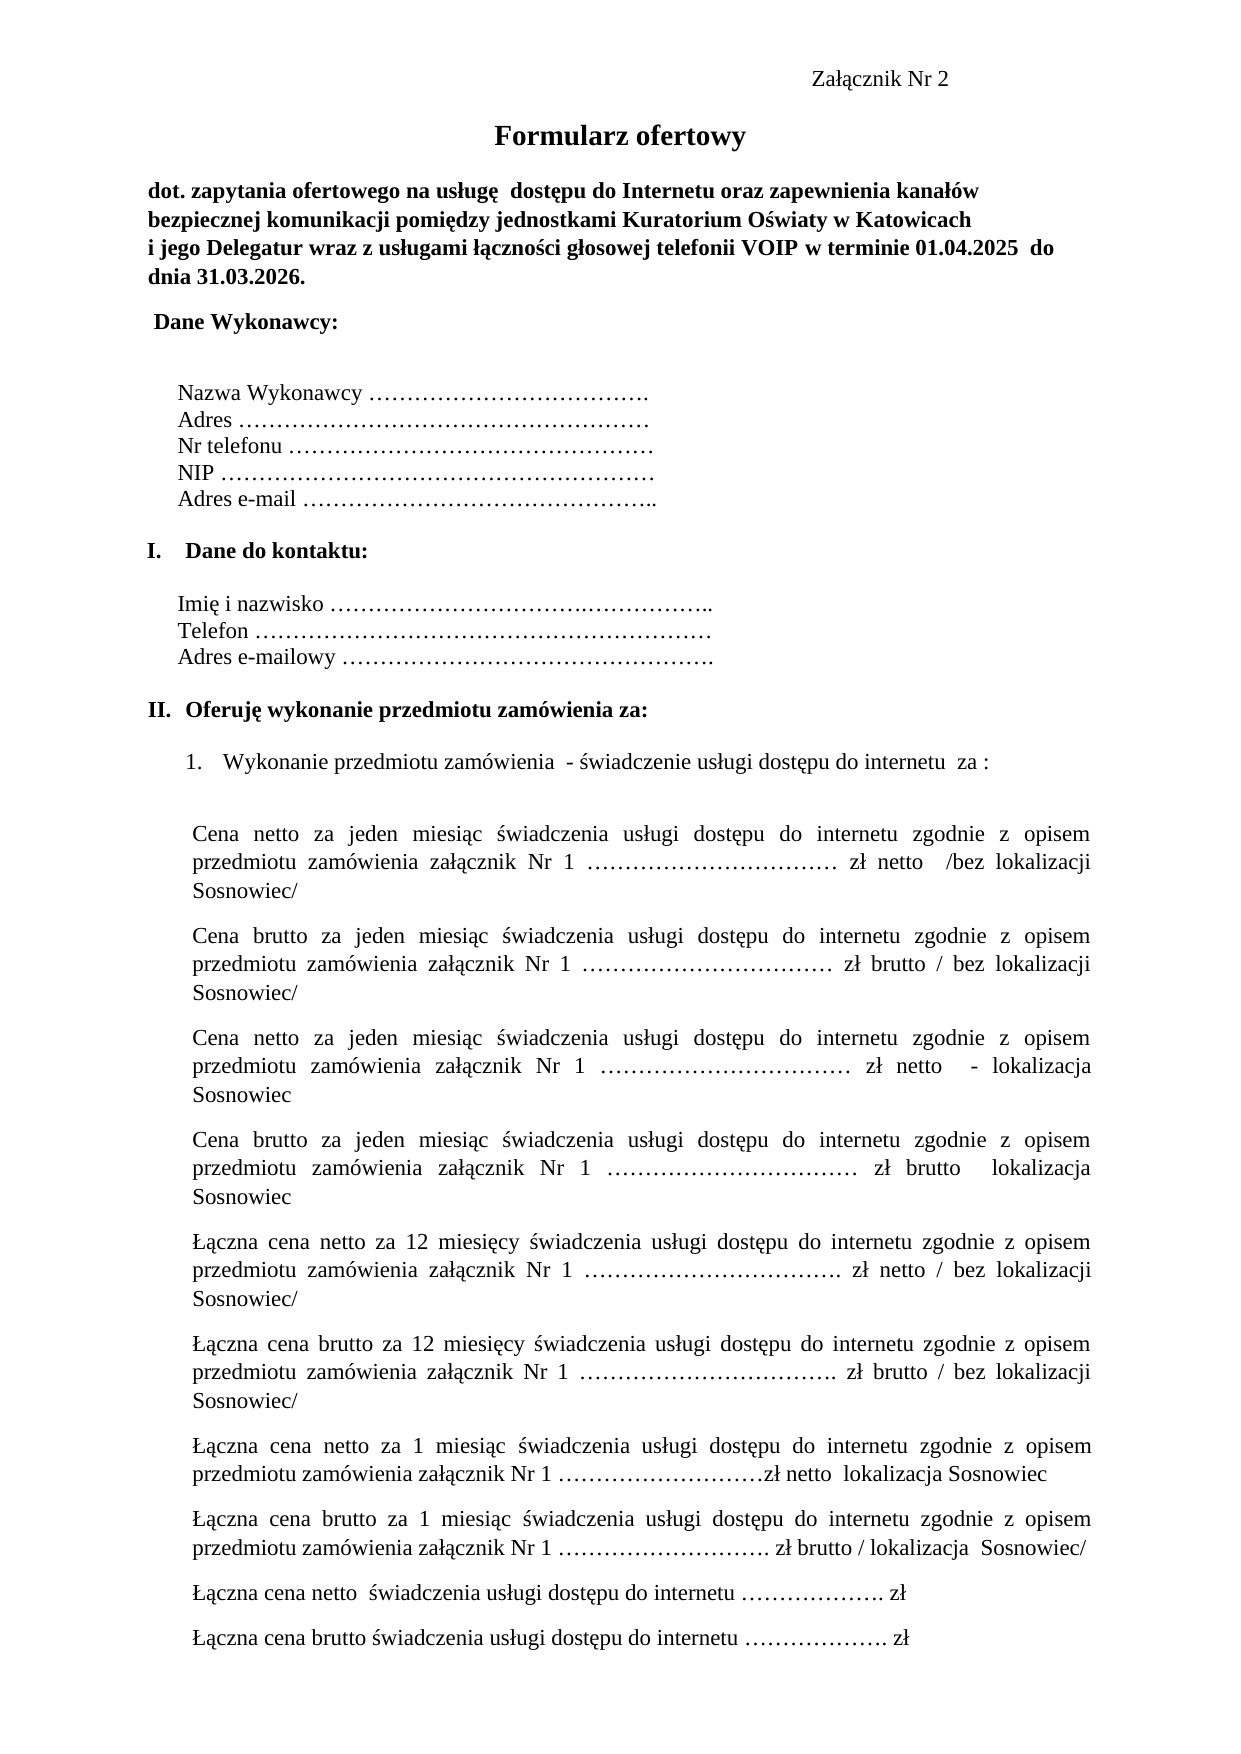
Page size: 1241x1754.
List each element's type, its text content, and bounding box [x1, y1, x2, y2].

list Dane do kontaktu: [147, 538, 1092, 564]
text Załącznik Nr 2 [148, 65, 1092, 91]
text Cena brutto za jeden miesiąc świadczenia usługi dostępu do internetu zgodnie z opisem przedmiotu zamówienia załącznik Nr 1 …………………………… zł brutto / bez lokalizacji Sosnowiec/ [192, 922, 1092, 1005]
text Adres e-mailowy …………………………………………. [177, 643, 1092, 669]
text Nazwa Wykonawcy ………………………………. [177, 379, 1092, 406]
text Łączna cena netto za 12 miesięcy świadczenia usługi dostępu do internetu zgodnie z opisem przedmiotu zamówienia załącznik Nr 1 ……………………………. zł netto / bez lokalizacji Sosnowiec/ [192, 1228, 1092, 1311]
text Dane Wykonawcy: [148, 308, 1092, 334]
text Telefon …………………………………………………… [177, 617, 1092, 643]
text Imię i nazwisko …………………………….…………….. [177, 590, 1092, 617]
text Cena netto za jeden miesiąc świadczenia usługi dostępu do internetu zgodnie z opisem przedmiotu zamówienia załącznik Nr 1 …………………………… zł netto - lokalizacja Sosnowiec [192, 1024, 1092, 1107]
text Łączna cena brutto świadczenia usługi dostępu do internetu ………………. zł [192, 1624, 1092, 1650]
text Łączna cena brutto za 1 miesiąc świadczenia usługi dostępu do internetu zgodnie z opisem przedmiotu zamówienia załącznik Nr 1 ………………………. zł brutto / lokalizacja Sosnowiec/ [192, 1505, 1092, 1560]
text Cena brutto za jeden miesiąc świadczenia usługi dostępu do internetu zgodnie z opisem przedmiotu zamówienia załącznik Nr 1 …………………………… zł brutto lokalizacja Sosnowiec [192, 1126, 1092, 1209]
text dot. zapytania ofertowego na usługę dostępu do Internetu oraz zapewnienia kanałów bezpiecznej komunikacji pomiędzy jednostkami Kuratorium Oświaty w Katowicach i jego Delegatur wraz z usługami łączności głosowej telefonii VOIP w terminie 01.04.2025 do dnia 31.03.2026. [148, 178, 1092, 289]
text Adres e-mail ……………………………………….. [177, 485, 1092, 511]
list Oferuję wykonanie przedmiotu zamówienia za: [148, 696, 1092, 722]
text Łączna cena brutto za 12 miesięcy świadczenia usługi dostępu do internetu zgodnie z opisem przedmiotu zamówienia załącznik Nr 1 ……………………………. zł brutto / bez lokalizacji Sosnowiec/ [192, 1330, 1092, 1413]
text Nr telefonu ………………………………………… [177, 432, 1092, 458]
text Cena netto za jeden miesiąc świadczenia usługi dostępu do internetu zgodnie z opisem przedmiotu zamówienia załącznik Nr 1 …………………………… zł netto /bez lokalizacji Sosnowiec/ [192, 820, 1092, 903]
text Adres ……………………………………………… [162, 406, 1092, 432]
text NIP ………………………………………………… [177, 458, 1092, 485]
list Wykonanie przedmiotu zamówienia - świadczenie usługi dostępu do internetu za : [185, 748, 1092, 775]
text Łączna cena netto za 1 miesiąc świadczenia usługi dostępu do internetu zgodnie z opisem przedmiotu zamówienia załącznik Nr 1 ………………………zł netto lokalizacja Sosnowiec [192, 1432, 1092, 1487]
text Formularz ofertowy [148, 118, 1092, 151]
text Łączna cena netto świadczenia usługi dostępu do internetu ………………. zł [192, 1579, 1092, 1605]
